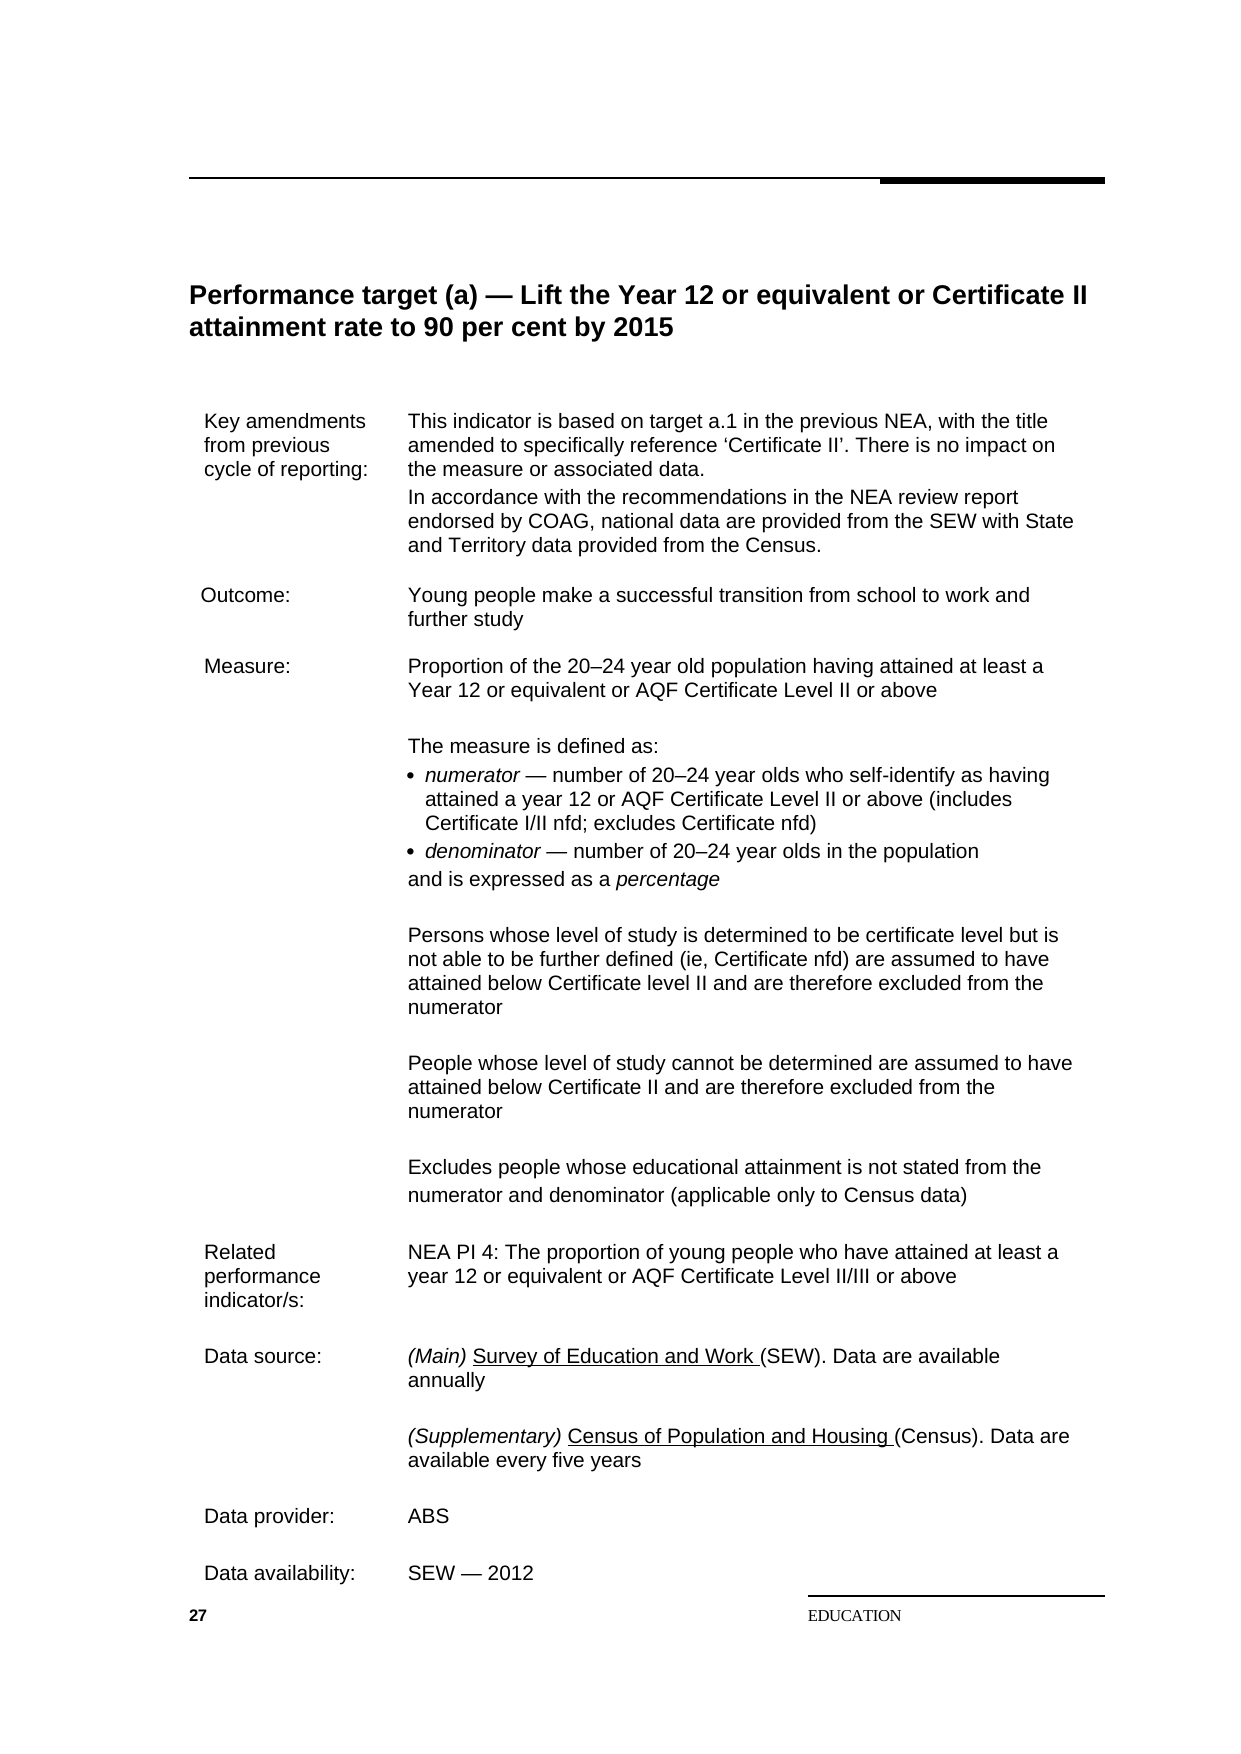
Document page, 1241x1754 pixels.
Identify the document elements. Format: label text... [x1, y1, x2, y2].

table_cell Measure: [189, 654, 396, 1239]
table_cell Proportion of the 20–24 year old population having attained at least a Year 12 or equivalent or AQF Certificate Level II or above The measure is defined as: numerator — number of 20–24 year olds who self-identify as having attained a year 12 or AQF Certificate Level II or above (includes Certificate I/II nfd; excludes Certificate nfd) denominator — number of 20–24 year olds in the population and is expressed as a percentage Persons whose level of study is determined to be certificate level but is not able to be further defined (ie, Certificate nfd) are assumed to have attained below Certificate level II and are therefore excluded from the numerator People whose level of study cannot be determined are assumed to have attained below Certificate II and are therefore excluded from the numerator Excludes people whose educational attainment is not stated from the numerator and denominator (applicable only to Census data) [396, 654, 1104, 1239]
table_header This indicator is based on target a.1 in the previous NEA, with the title amended to specifically reference ‘Certificate II’. There is no impact on the measure or associated data. In accordance with the recommendations in the NEA review report endorsed by COAG, national data are provided from the SEW with State and Territory data provided from the Census. [396, 409, 1104, 583]
table_cell Data availability: [189, 1560, 396, 1595]
table_cell Data source: [189, 1344, 396, 1504]
table_cell Data provider: [189, 1504, 396, 1560]
table_cell ABS [396, 1504, 1104, 1560]
table_cell SEW — 2012 Census — 2011 [396, 1560, 1104, 1595]
table_header Key amendments from previous cycle of reporting: [189, 409, 396, 583]
subtitle Performance target (a) — Lift the Year 12 or equivalent or Certificate II attainment rate to 90 per cent by 2015 [189, 279, 1104, 342]
table_cell NEA PI 4: The proportion of young people who have attained at least a year 12 or equivalent or AQF Certificate Level II/III or above [396, 1240, 1104, 1344]
table_cell Outcome: [189, 583, 396, 654]
table_cell Related performance indicator/s: [189, 1240, 396, 1344]
table_cell Young people make a successful transition from school to work and further study [396, 583, 1104, 654]
table_cell (Main) Survey of Education and Work (SEW). Data are available annually (Supplementary) Census of Population and Housing (Census). Data are available every five years [396, 1344, 1104, 1504]
